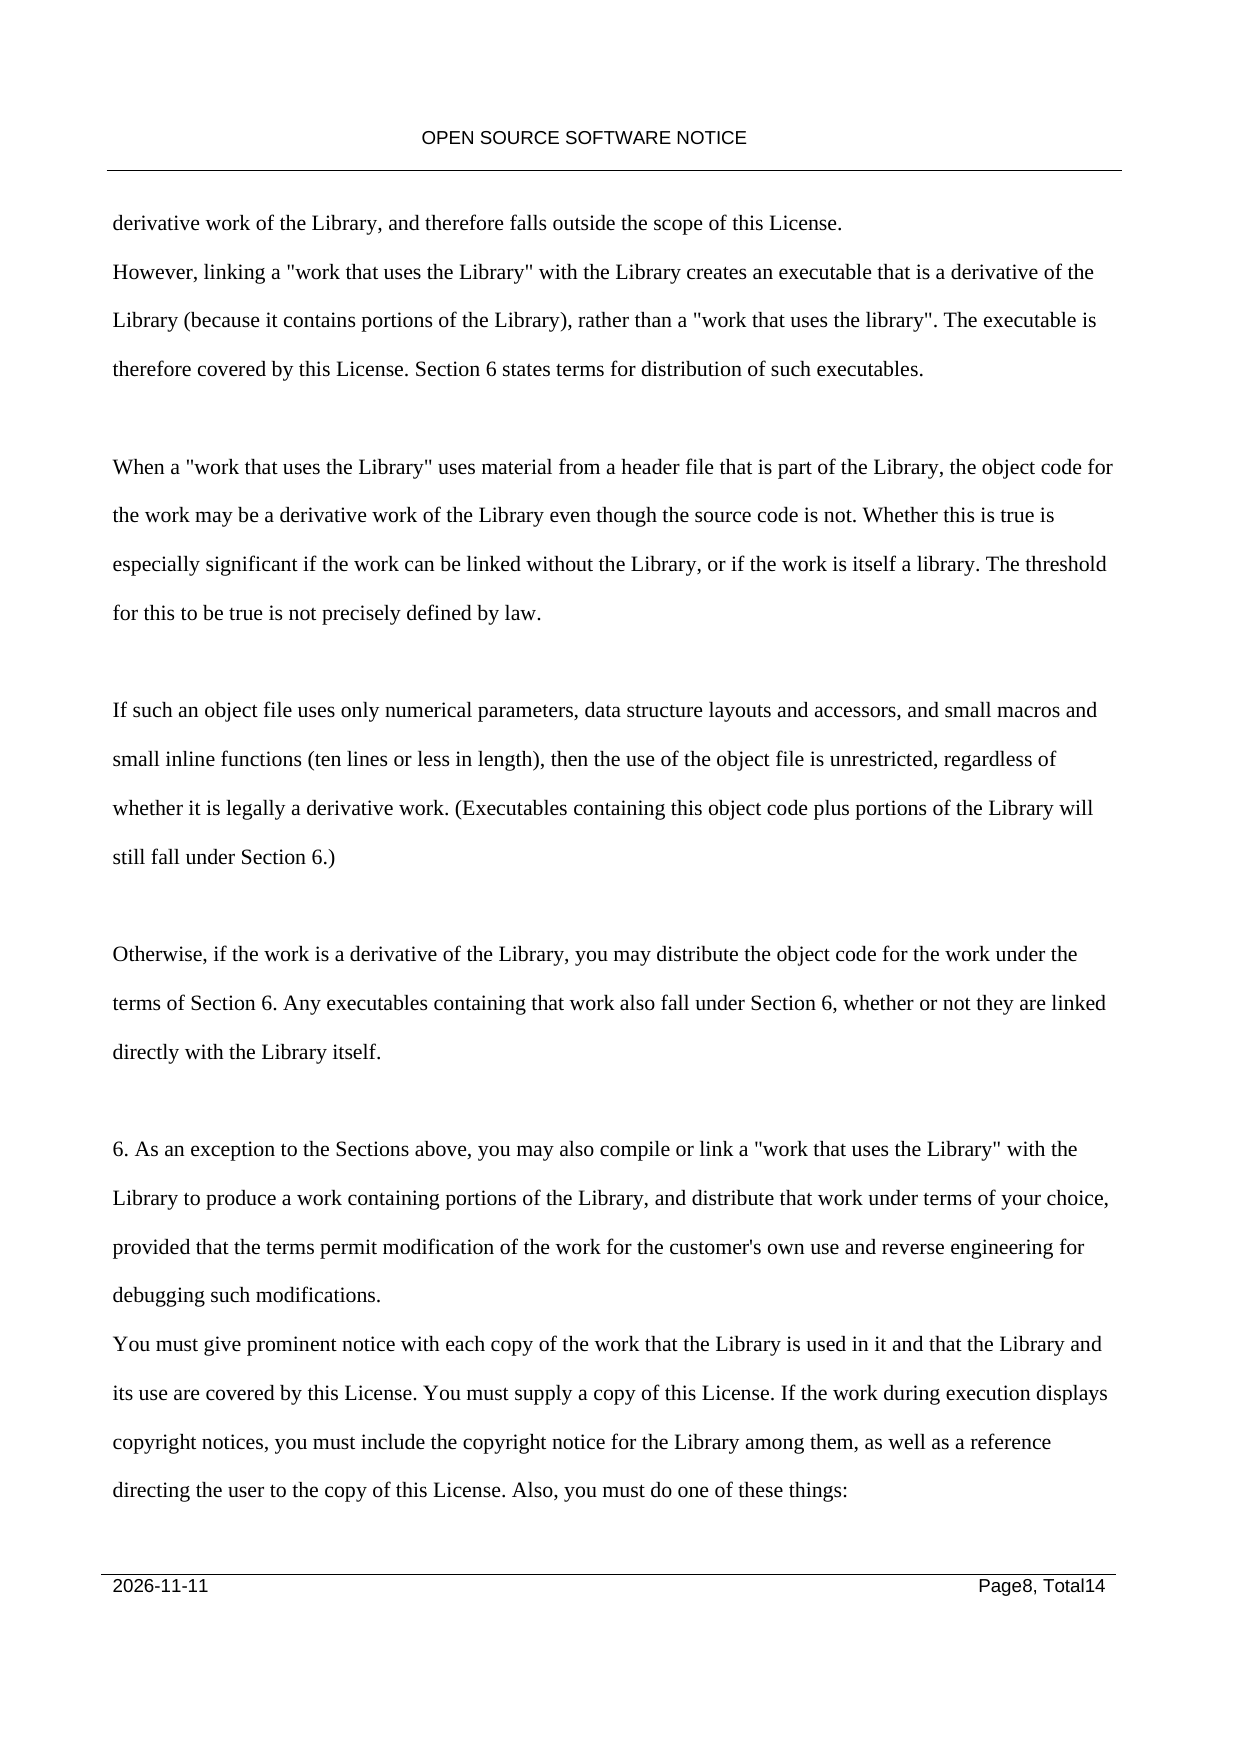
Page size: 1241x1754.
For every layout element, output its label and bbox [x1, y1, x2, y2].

text [112, 206, 1128, 1506]
